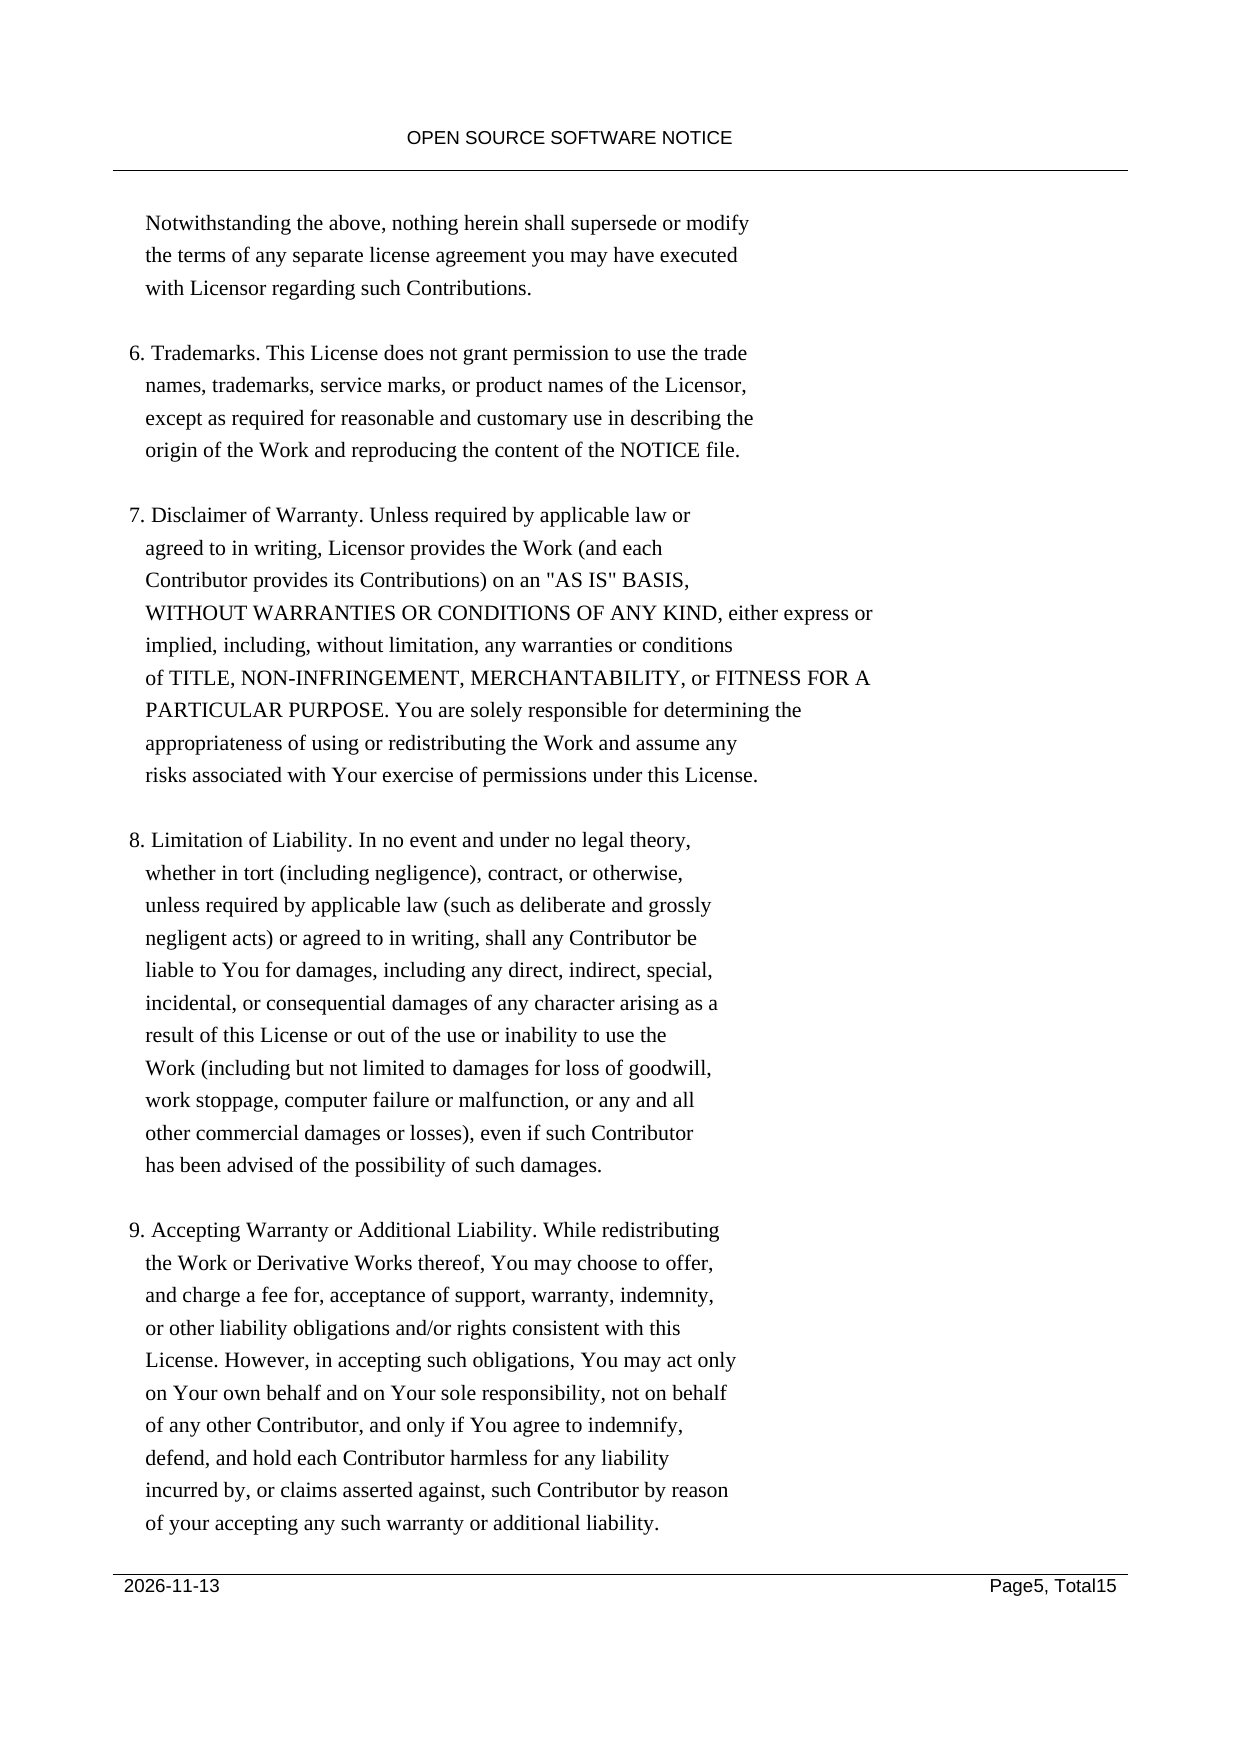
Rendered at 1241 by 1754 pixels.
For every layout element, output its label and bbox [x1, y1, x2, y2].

text [112, 206, 1128, 1539]
